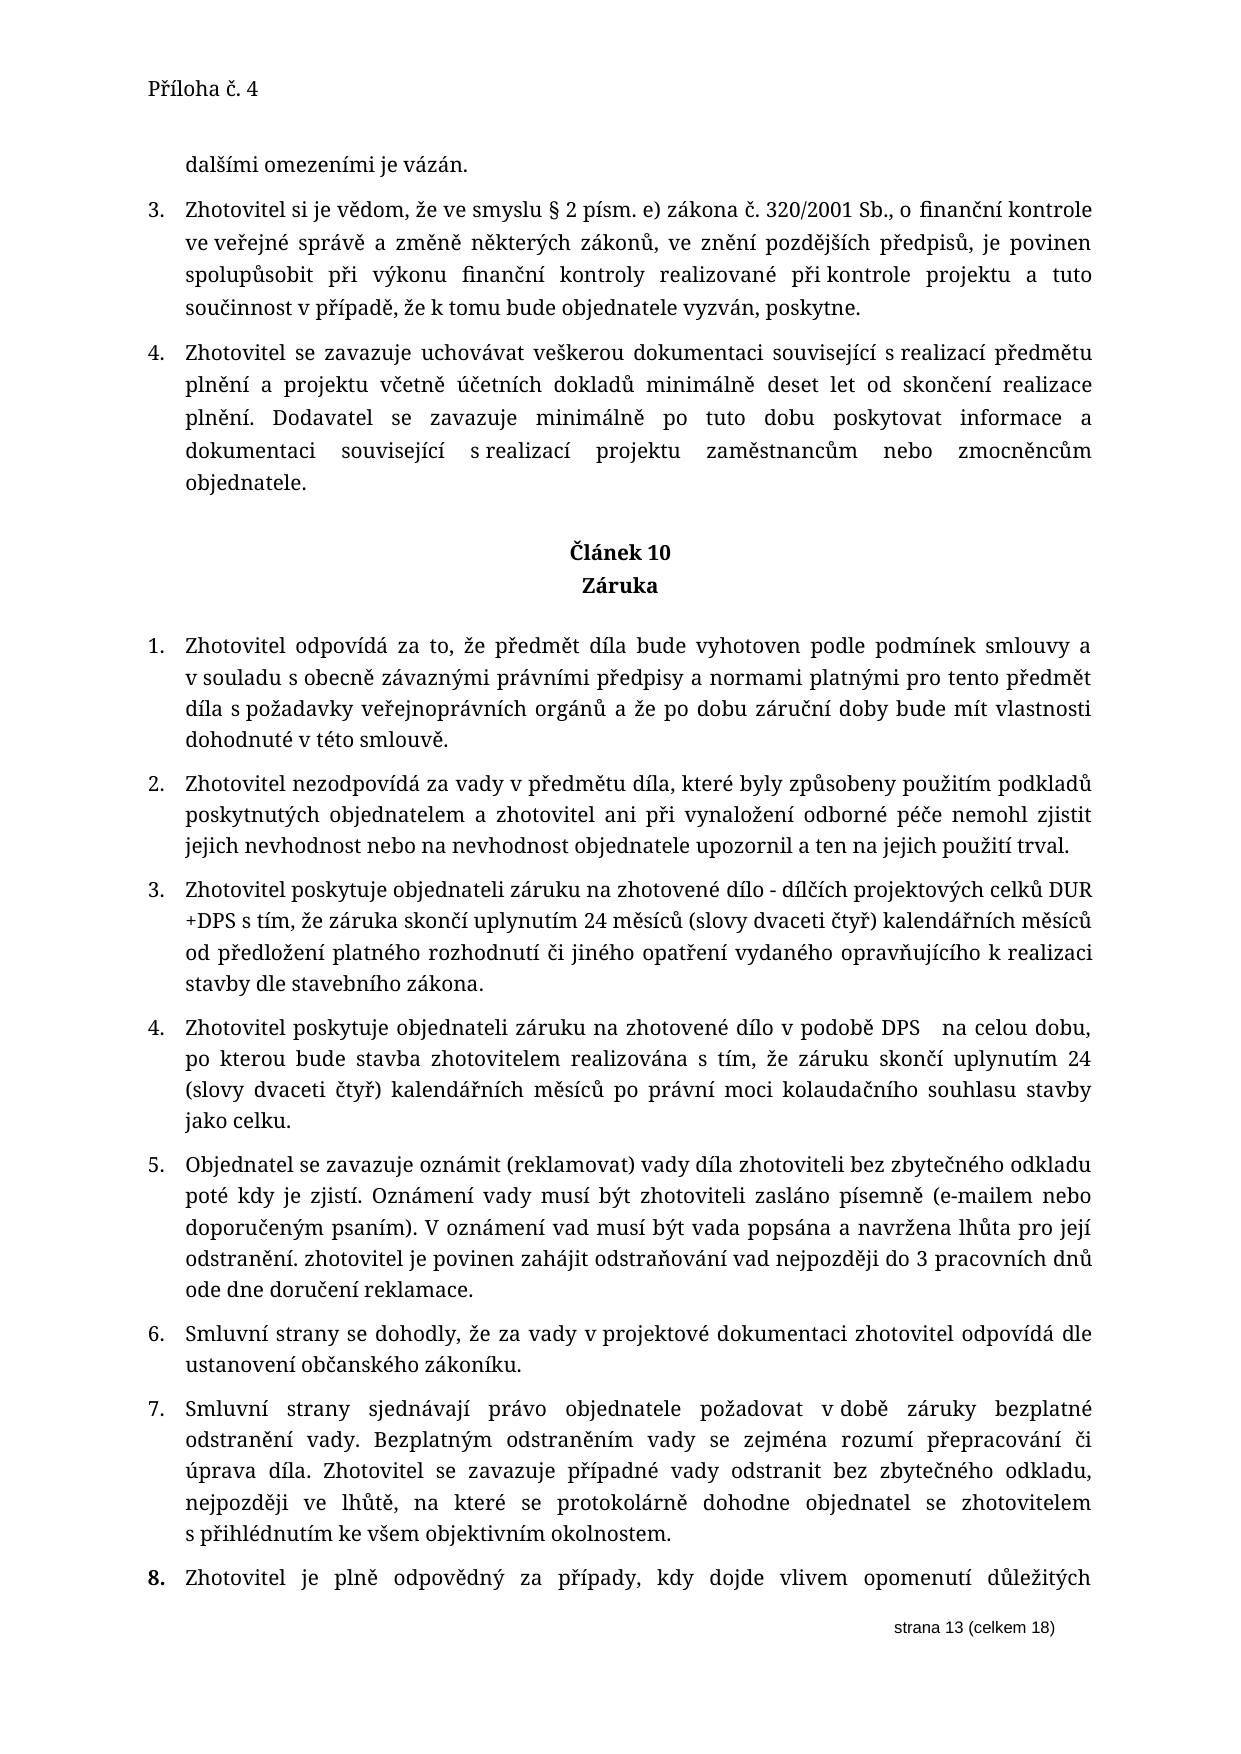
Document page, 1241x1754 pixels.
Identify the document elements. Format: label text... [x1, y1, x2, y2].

list Zhotovitel si je vědom, že ve smyslu § 2 písm. e) zákona č. 320/2001 Sb., o finanční kontrole ve veřejné správě a změně některých zákonů, ve znění pozdějších předpisů, je povinen spolupůsobit při výkonu finanční kontroly realizované při kontrole projektu a tuto součinnost v případě, že k tomu bude objednatele vyzván, poskytne. [148, 195, 1092, 321]
text Článek 10 [148, 538, 1092, 567]
list Smluvní strany sjednávají právo objednatele požadovat v době záruky bezplatné odstranění vady. Bezplatným odstraněním vady se zejména rozumí přepracování či úprava díla. Zhotovitel se zavazuje případné vady odstranit bez zbytečného odkladu, nejpozději ve lhůtě, na které se protokolárně dohodne objednatel se zhotovitelem s přihlédnutím ke všem objektivním okolnostem. [148, 1391, 1092, 1547]
list Zhotovitel odpovídá za to, že předmět díla bude vyhotoven podle podmínek smlouvy a v souladu s obecně závaznými právními předpisy a normami platnými pro tento předmět díla s požadavky veřejnoprávních orgánů a že po dobu záruční doby bude mít vlastnosti dohodnuté v této smlouvě. [148, 629, 1092, 754]
list Objednatel se zavazuje oznámit (reklamovat) vady díla zhotoviteli bez zbytečného odkladu poté kdy je zjistí. Oznámení vady musí být zhotoviteli zasláno písemně (e-mailem nebo doporučeným psaním). V oznámení vad musí být vada popsána a navržena lhůta pro její odstranění. zhotovitel je povinen zahájit odstraňování vad nejpozději do 3 pracovních dnů ode dne doručení reklamace. [148, 1147, 1092, 1304]
list Zhotovitel nezodpovídá za vady v předmětu díla, které byly způsobeny použitím podkladů poskytnutých objednatelem a zhotovitel ani při vynaložení odborné péče nemohl zjistit jejich nevhodnost nebo na nevhodnost objednatele upozornil a ten na jejich použití trval. [148, 766, 1092, 860]
list Zhotovitel se zavazuje uchovávat veškerou dokumentaci související s realizací předmětu plnění a projektu včetně účetních dokladů minimálně deset let od skončení realizace plnění. Dodavatel se zavazuje minimálně po tuto dobu poskytovat informace a dokumentaci související s realizací projektu zaměstnancům nebo zmocněncům objednatele. [148, 338, 1092, 497]
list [148, 150, 1092, 178]
list Zhotovitel poskytuje objednateli záruku na zhotovené dílo - dílčích projektových celků DUR +DPS s tím, že záruka skončí uplynutím 24 měsíců (slovy dvaceti čtyř) kalendářních měsíců od předložení platného rozhodnutí či jiného opatření vydaného opravňujícího k realizaci stavby dle stavebního zákona. [148, 872, 1092, 997]
list Smluvní strany se dohodly, že za vady v projektové dokumentaci zhotovitel odpovídá dle ustanovení občanského zákoníku. [148, 1316, 1092, 1379]
list Zhotovitel poskytuje objednateli záruku na zhotovené dílo v podobě DPS na celou dobu, po kterou bude stavba zhotovitelem realizována s tím, že záruku skončí uplynutím 24 (slovy dvaceti čtyř) kalendářních měsíců po právní moci kolaudačního souhlasu stavby jako celku. [148, 1010, 1092, 1135]
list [148, 1560, 1092, 1591]
text Záruka [148, 571, 1092, 599]
